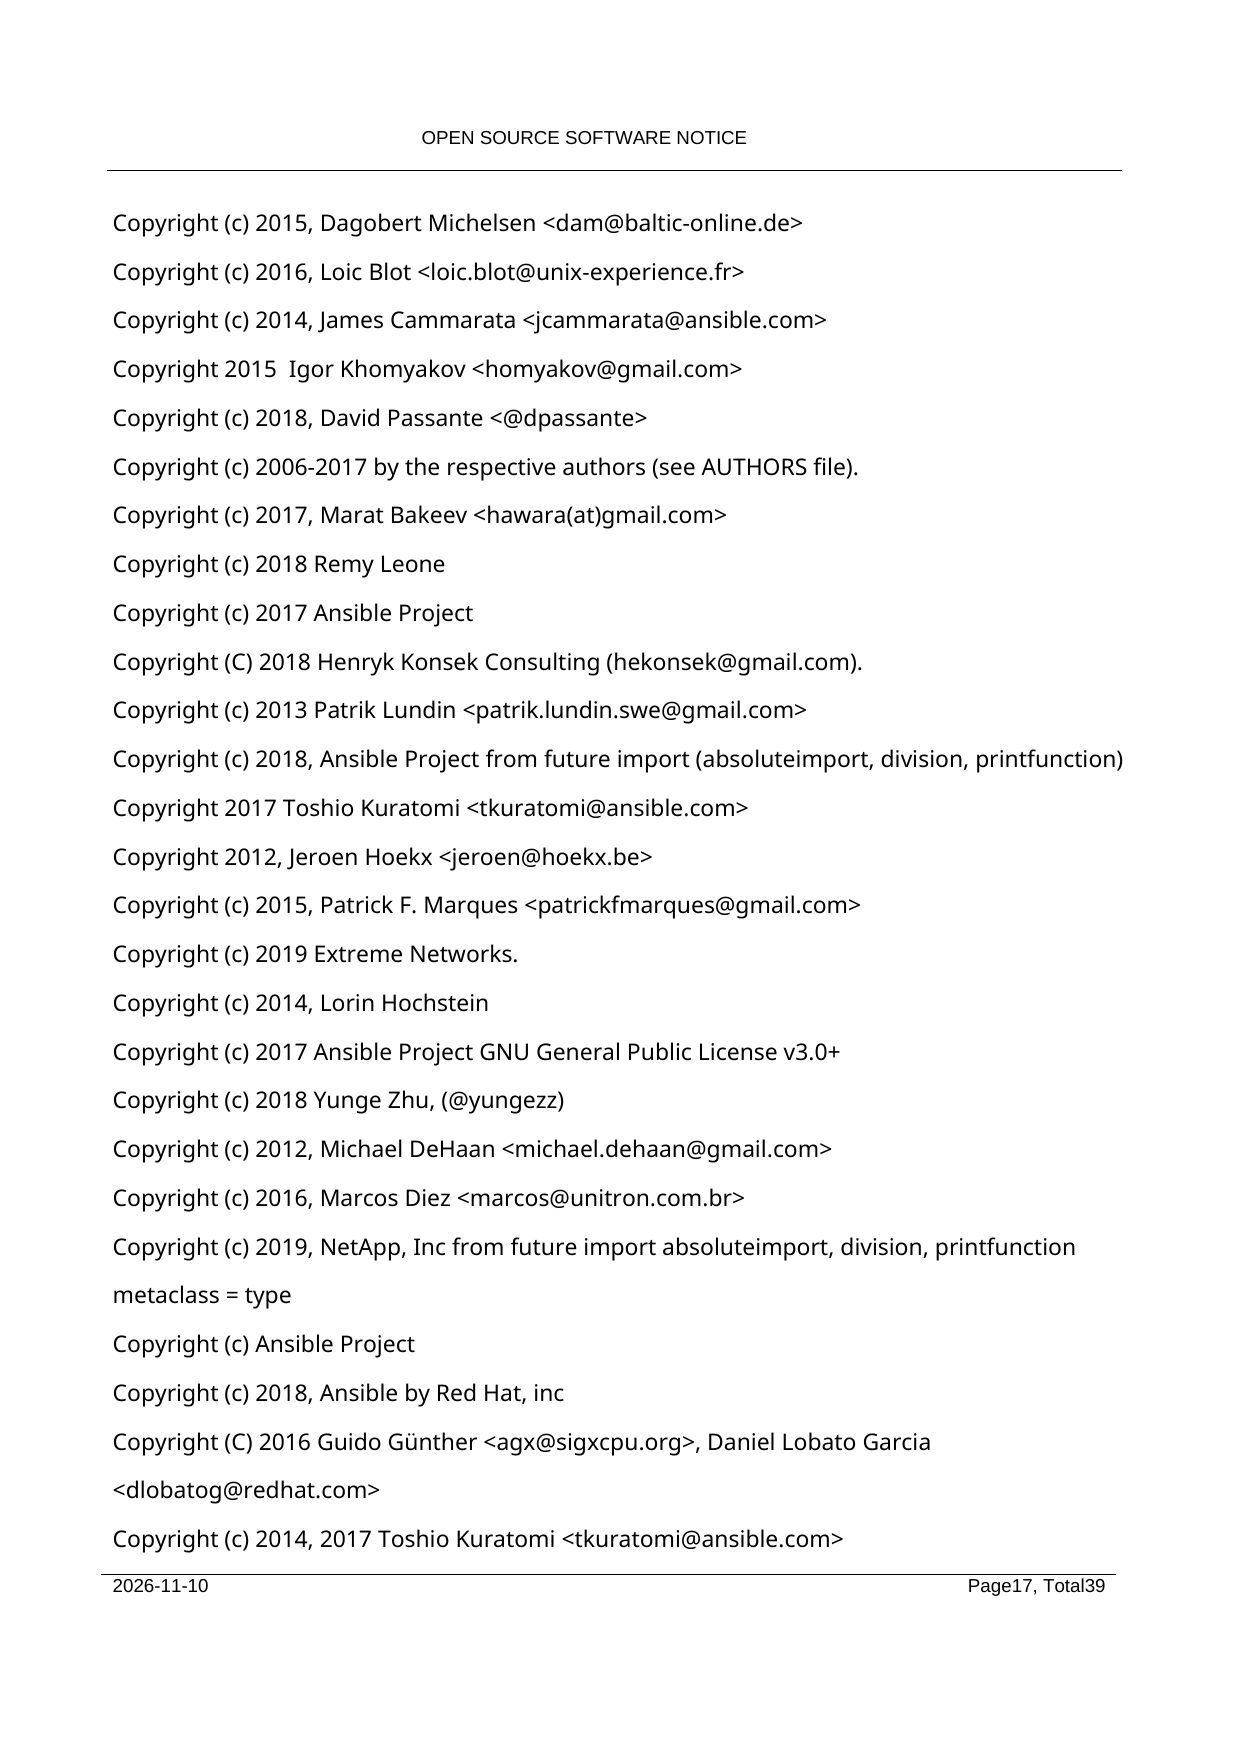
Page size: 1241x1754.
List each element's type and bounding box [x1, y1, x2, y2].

text [112, 206, 1128, 1555]
